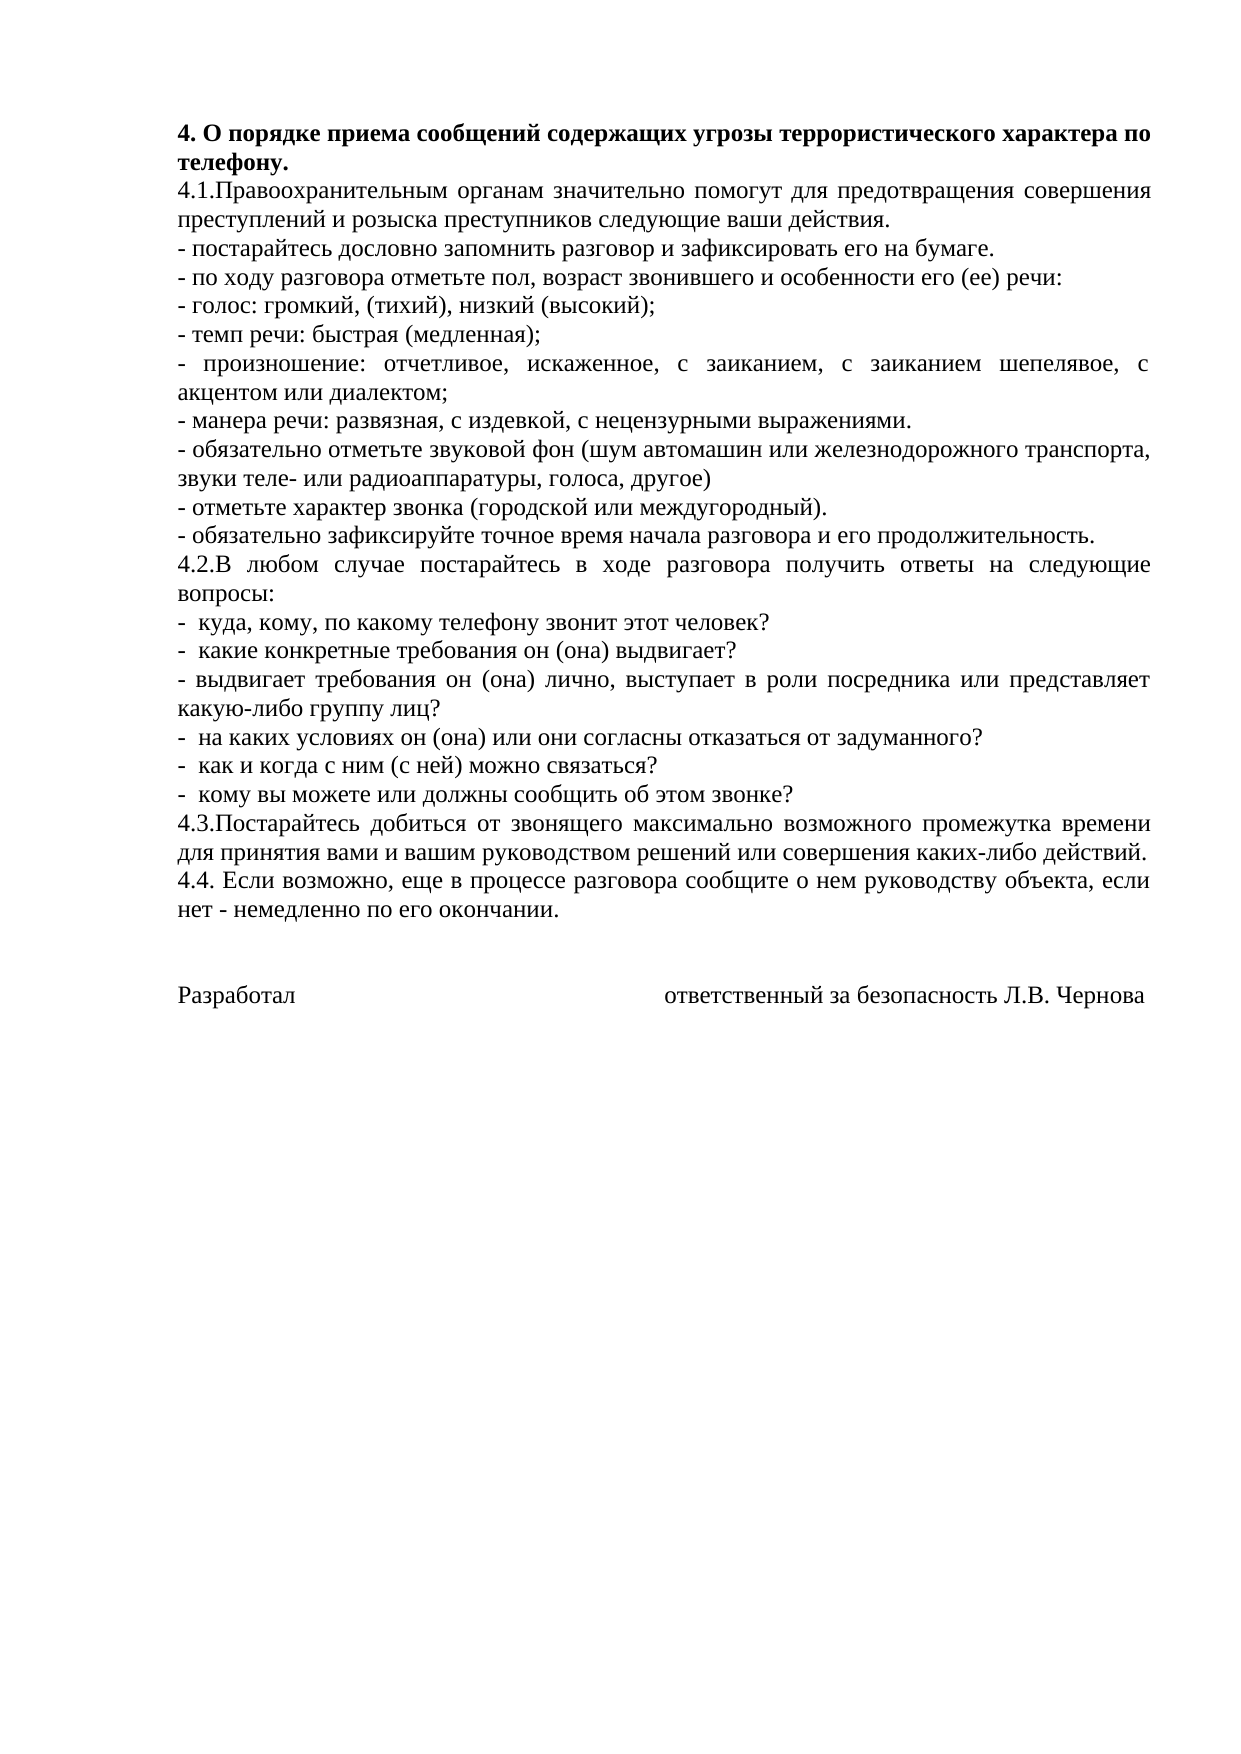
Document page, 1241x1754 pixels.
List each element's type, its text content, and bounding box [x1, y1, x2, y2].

text - какие конкретные требования он (она) выдвигает? [177, 636, 1152, 664]
text - выдвигает требования он (она) лично, выступает в роли посредника или представляет какую-либо группу лиц? [177, 664, 1152, 722]
text - кому вы можете или должны сообщить об этом звонке? [177, 779, 1152, 808]
text - голос: громкий, (тихий), низкий (высокий); [177, 291, 1152, 319]
text 4.1.Правоохранительным органам значительно помогут для предотвращения совершения преступлений и розыска преступников следующие ваши действия. [177, 176, 1152, 233]
text - обязательно зафиксируйте точное время начала разговора и его продолжительность. [177, 521, 1152, 549]
text - произношение: отчетливое, искаженное, с заиканием, с заиканием шепелявое, с акцентом или диалектом; [177, 348, 1149, 406]
text - постарайтесь дословно запомнить разговор и зафиксировать его на бумаге. [177, 233, 1152, 262]
text - как и когда с ним (с ней) можно связаться? [177, 751, 1152, 779]
text - по ходу разговора отметьте пол, возраст звонившего и особенности его (ее) речи: [177, 262, 1152, 291]
text 4.4. Если возможно, еще в процессе разговора сообщите о нем руководству объекта, если нет - немедленно по его окончании. [177, 866, 1152, 923]
text 4. О порядке приема сообщений содержащих угрозы террористического характера по телефону. [177, 118, 1152, 176]
text - манера речи: развязная, с издевкой, с нецензурными выражениями. [177, 406, 1152, 434]
text - обязательно отметьте звуковой фон (шум автомашин или железнодорожного транспорта, звуки теле- или радиоаппаратуры, голоса, другое) [177, 434, 1152, 492]
text 4.3.Постарайтесь добиться от звонящего максимально возможного промежутка времени для принятия вами и вашим руководством решений или совершения каких-либо действий. [177, 808, 1152, 866]
text 4.2.В любом случае постарайтесь в ходе разговора получить ответы на следующие вопросы: [177, 549, 1152, 607]
text - темп речи: быстрая (медленная); [177, 319, 1152, 348]
text - куда, кому, по какому телефону звонит этот человек? [177, 607, 1152, 636]
text Разработал ответственный за безопасность Л.В. Чернова [177, 981, 1152, 1009]
text - на каких условиях он (она) или они согласны отказаться от задуманного? [177, 722, 1152, 751]
text - отметьте характер звонка (городской или междугородный). [177, 492, 1152, 521]
